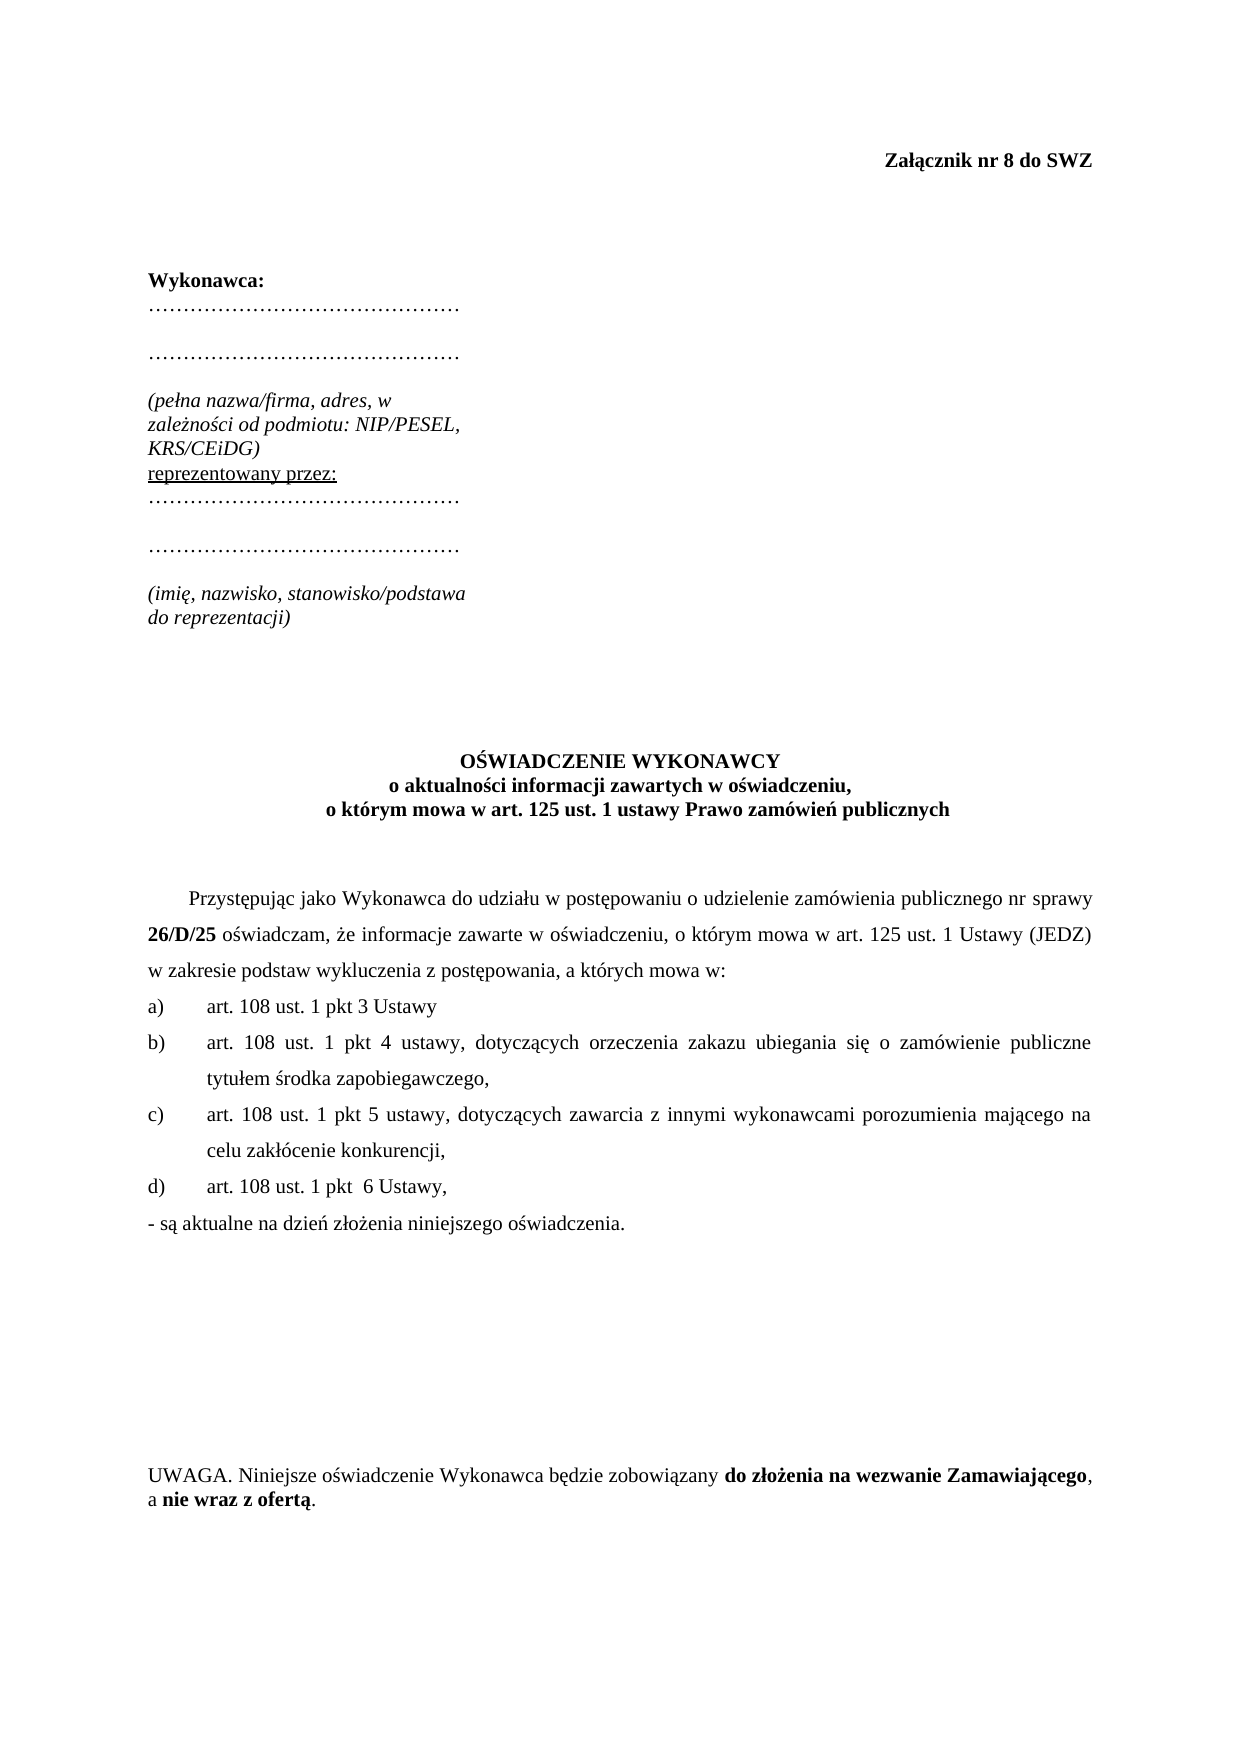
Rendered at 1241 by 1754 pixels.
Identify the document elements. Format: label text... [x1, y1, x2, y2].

text o którym mowa w art. 125 ust. 1 ustawy Prawo zamówień publicznych [148, 797, 1093, 850]
text reprezentowany przez: [148, 460, 1093, 484]
text OŚWIADCZENIE WYKONAWCY [148, 749, 1093, 773]
text UWAGA. Niniejsze oświadczenie Wykonawca będzie zobowiązany do złożenia na wezwanie Zamawiającego, a nie wraz z ofertą. [148, 1463, 1093, 1511]
text o aktualności informacji zawartych w oświadczeniu, [148, 773, 1093, 797]
text d) art. 108 ust. 1 pkt 6 Ustawy, [148, 1174, 1093, 1198]
text ……………………………………………………………………………… [148, 292, 472, 364]
text c) art. 108 ust. 1 pkt 5 ustawy, dotyczących zawarcia z innymi wykonawcami porozumienia mającego na celu zakłócenie konkurencji, [148, 1102, 1093, 1162]
text - są aktualne na dzień złożenia niniejszego oświadczenia. [148, 1211, 1093, 1234]
text b) art. 108 ust. 1 pkt 4 ustawy, dotyczących orzeczenia zakazu ubiegania się o zamówienie publiczne tytułem środka zapobiegawczego, [148, 1030, 1093, 1090]
text ……………………………………………………………………………… [148, 484, 472, 557]
text Wykonawca: [148, 268, 1093, 292]
text Przystępując jako Wykonawca do udziału w postępowaniu o udzielenie zamówienia publicznego nr sprawy 26/D/25 oświadczam, że informacje zawarte w oświadczeniu, o którym mowa w art. 125 ust. 1 Ustawy (JEDZ) w zakresie podstaw wykluczenia z postępowania, a których mowa w: [148, 886, 1093, 982]
text a) art. 108 ust. 1 pkt 3 Ustawy [148, 994, 1093, 1018]
text (imię, nazwisko, stanowisko/podstawa do reprezentacji) [148, 581, 472, 629]
text Załącznik nr 8 do SWZ [148, 148, 1093, 172]
text (pełna nazwa/firma, adres, w zależności od podmiotu: NIP/PESEL, KRS/CEiDG) [148, 388, 472, 460]
